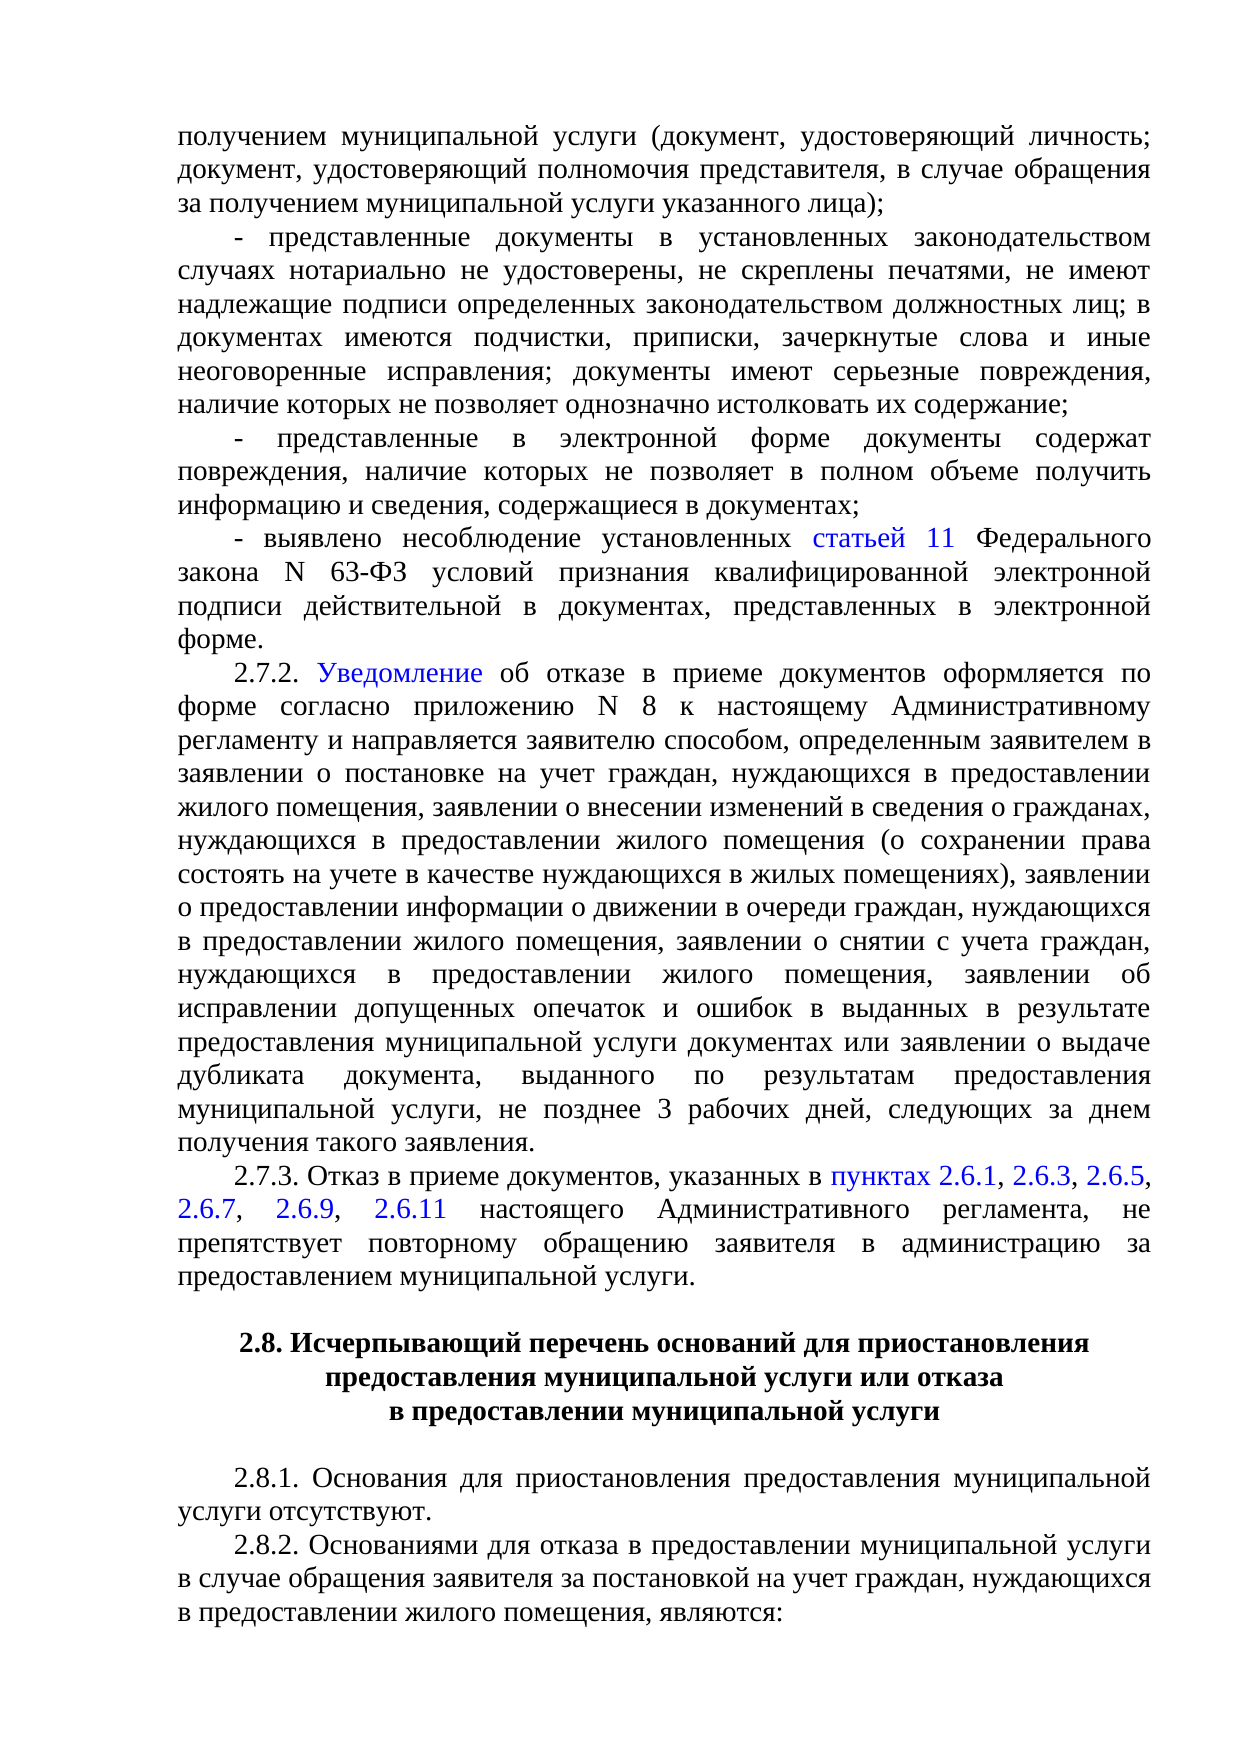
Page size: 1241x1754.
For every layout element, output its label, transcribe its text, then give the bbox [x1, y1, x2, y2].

text - выявлено несоблюдение установленных статьей 11 Федерального закона N 63-ФЗ условий признания квалифицированной электронной подписи действительной в документах, представленных в электронной форме. [177, 521, 1152, 655]
text 2.8.1. Основания для приостановления предоставления муниципальной услуги отсутствуют. [177, 1460, 1152, 1527]
text - представленные в электронной форме документы содержат повреждения, наличие которых не позволяет в полном объеме получить информацию и сведения, содержащиеся в документах; [177, 420, 1152, 521]
text 2.7.3. Отказ в приеме документов, указанных в пунктах 2.6.1, 2.6.3, 2.6.5, 2.6.7, 2.6.9, 2.6.11 настоящего Административного регламента, не препятствует повторному обращению заявителя в администрацию за предоставлением муниципальной услуги. [177, 1158, 1152, 1292]
text 2.7.2. Уведомление об отказе в приеме документов оформляется по форме согласно приложению N 8 к настоящему Административному регламенту и направляется заявителю способом, определенным заявителем в заявлении о постановке на учет граждан, нуждающихся в предоставлении жилого помещения, заявлении о внесении изменений в сведения о гражданах, нуждающихся в предоставлении жилого помещения (о сохранении права состоять на учете в качестве нуждающихся в жилых помещениях), заявлении о предоставлении информации о движении в очереди граждан, нуждающихся в предоставлении жилого помещения, заявлении о снятии с учета граждан, нуждающихся в предоставлении жилого помещения, заявлении об исправлении допущенных опечаток и ошибок в выданных в результате предоставления муниципальной услуги документах или заявлении о выдаче дубликата документа, выданного по результатам предоставления муниципальной услуги, не позднее 3 рабочих дней, следующих за днем получения такого заявления. [177, 655, 1152, 1158]
text - представленные документы в установленных законодательством случаях нотариально не удостоверены, не скреплены печатями, не имеют надлежащие подписи определенных законодательством должностных лиц; в документах имеются подчистки, приписки, зачеркнутые слова и иные неоговоренные исправления; документы имеют серьезные повреждения, наличие которых не позволяет однозначно истолковать их содержание; [177, 219, 1152, 420]
text 2.8.2. Основаниями для отказа в предоставлении муниципальной услуги в случае обращения заявителя за постановкой на учет граждан, нуждающихся в предоставлении жилого помещения, являются: [177, 1527, 1152, 1627]
title 2.8. Исчерпывающий перечень оснований для приостановления [177, 1326, 1152, 1359]
title в предоставлении муниципальной услуги [177, 1393, 1152, 1426]
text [177, 118, 1152, 219]
title предоставления муниципальной услуги или отказа [177, 1359, 1152, 1393]
